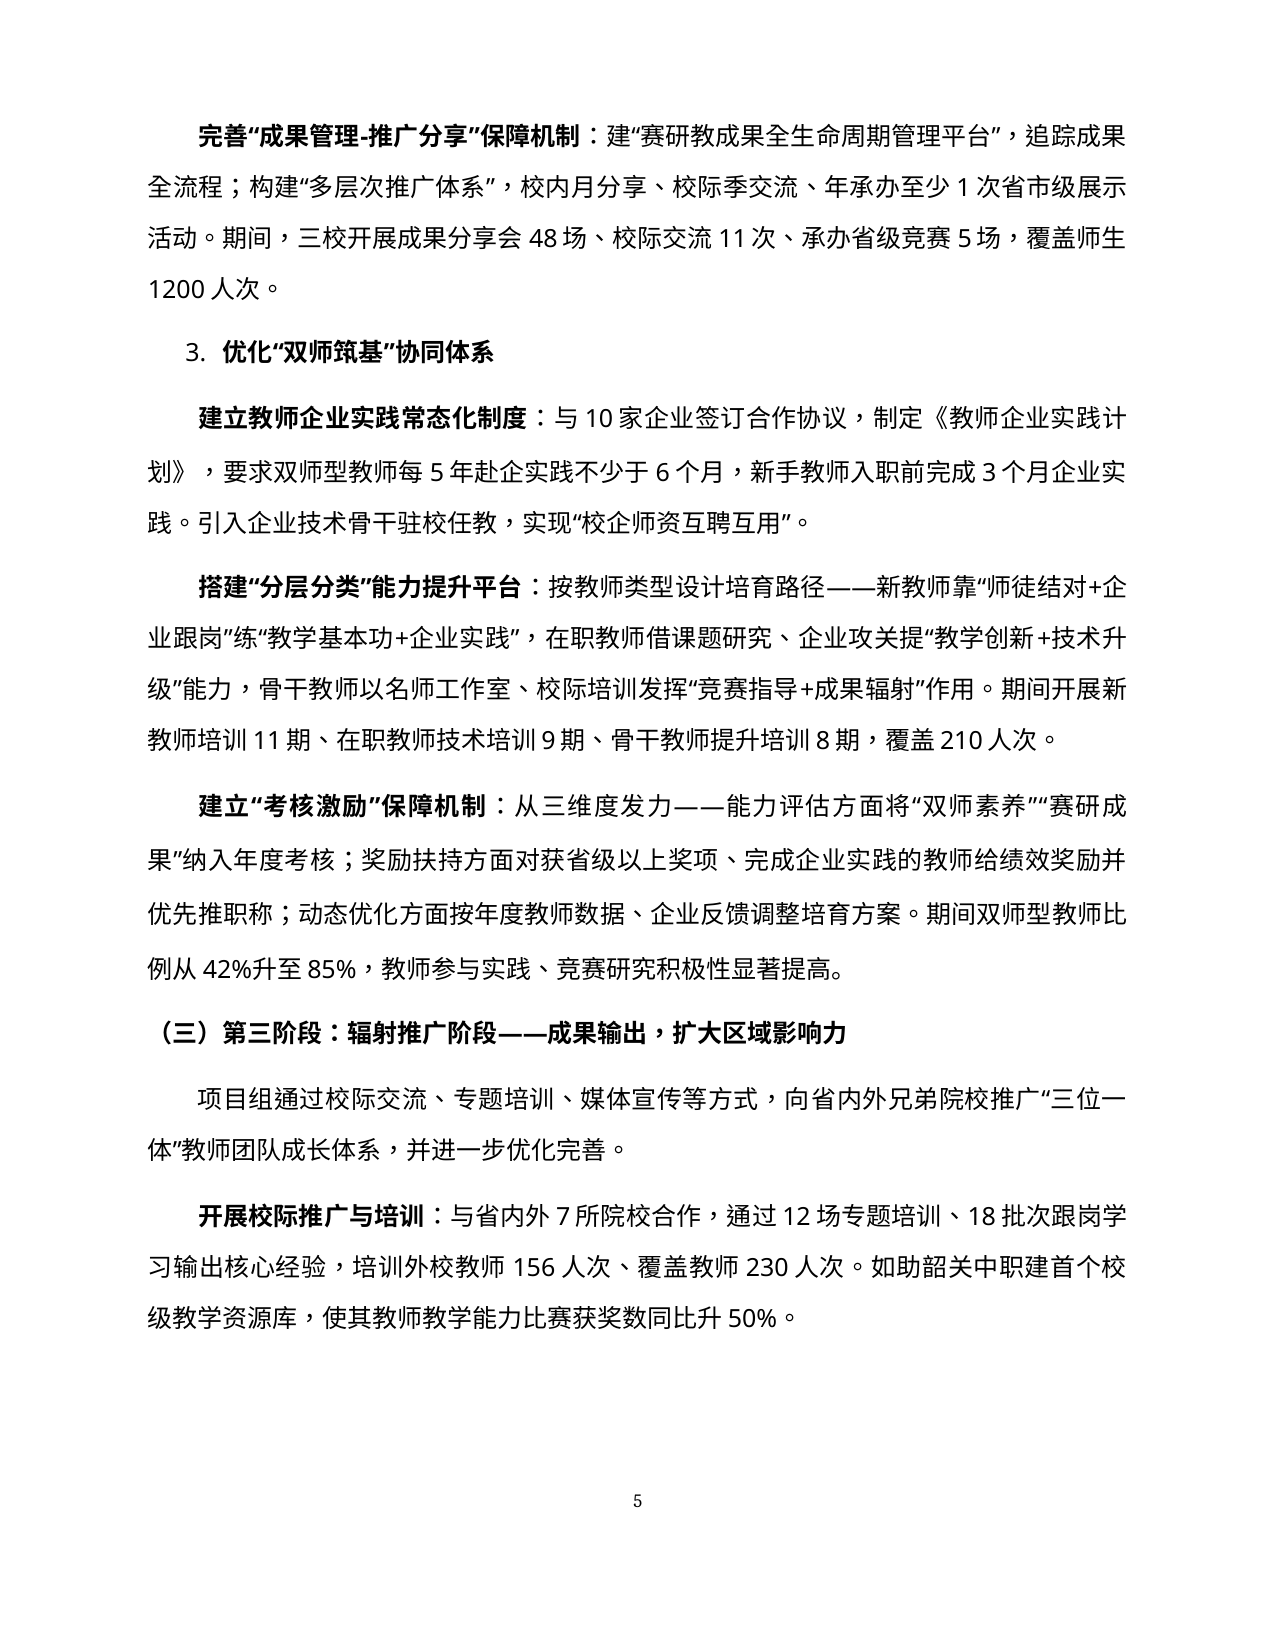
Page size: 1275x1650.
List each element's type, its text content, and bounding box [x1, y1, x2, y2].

text 搭建“分层分类”能力提升平台：按教师类型设计培育路径——新教师靠“师徒结对+企业跟岗”练“教学基本功+企业实践”，在职教师借课题研究、企业攻关提“教学创新+技术升级”能力，骨干教师以名师工作室、校际培训发挥“竞赛指导+成果辐射”作用。期间开展新教师培训11期、在职教师技术培训9期、骨干教师提升培训8期，覆盖210人次。 [148, 569, 1127, 757]
list 优化“双师筑基”协同体系 [185, 335, 1127, 369]
text 完善“成果管理-推广分享”保障机制：建“赛研教成果全生命周期管理平台”，追踪成果全流程；构建“多层次推广体系”，校内月分享、校际季交流、年承办至少1次省市级展示活动。期间，三校开展成果分享会48场、校际交流11次、承办省级竞赛5场，覆盖师生1200人次。 [148, 118, 1127, 305]
text 项目组通过校际交流、专题培训、媒体宣传等方式，向省内外兄弟院校推广“三位一体”教师团队成长体系，并进一步优化完善。 [148, 1080, 1127, 1167]
subtitle （三）第三阶段：辐射推广阶段——成果输出，扩大区域影响力 [148, 1016, 1127, 1050]
text 开展校际推广与培训：与省内外7所院校合作，通过12场专题培训、18批次跟岗学习输出核心经验，培训外校教师156人次、覆盖教师230人次。如助韶关中职建首个校级教学资源库，使其教师教学能力比赛获奖数同比升50%。 [148, 1196, 1127, 1335]
text 建立教师企业实践常态化制度：与10家企业签订合作协议，制定《教师企业实践计划》，要求双师型教师每5年赴企实践不少于6个月，新手教师入职前完成3个月企业实践。引入企业技术骨干驻校任教，实现“校企师资互聘互用”。 [148, 398, 1127, 540]
text 建立“考核激励”保障机制：从三维度发力——能力评估方面将“双师素养”“赛研成果”纳入年度考核；奖励扶持方面对获省级以上奖项、完成企业实践的教师给绩效奖励并优先推职称；动态优化方面按年度教师数据、企业反馈调整培育方案。期间双师型教师比例从42%升至85%，教师参与实践、竞赛研究积极性显著提高。 [148, 786, 1127, 986]
